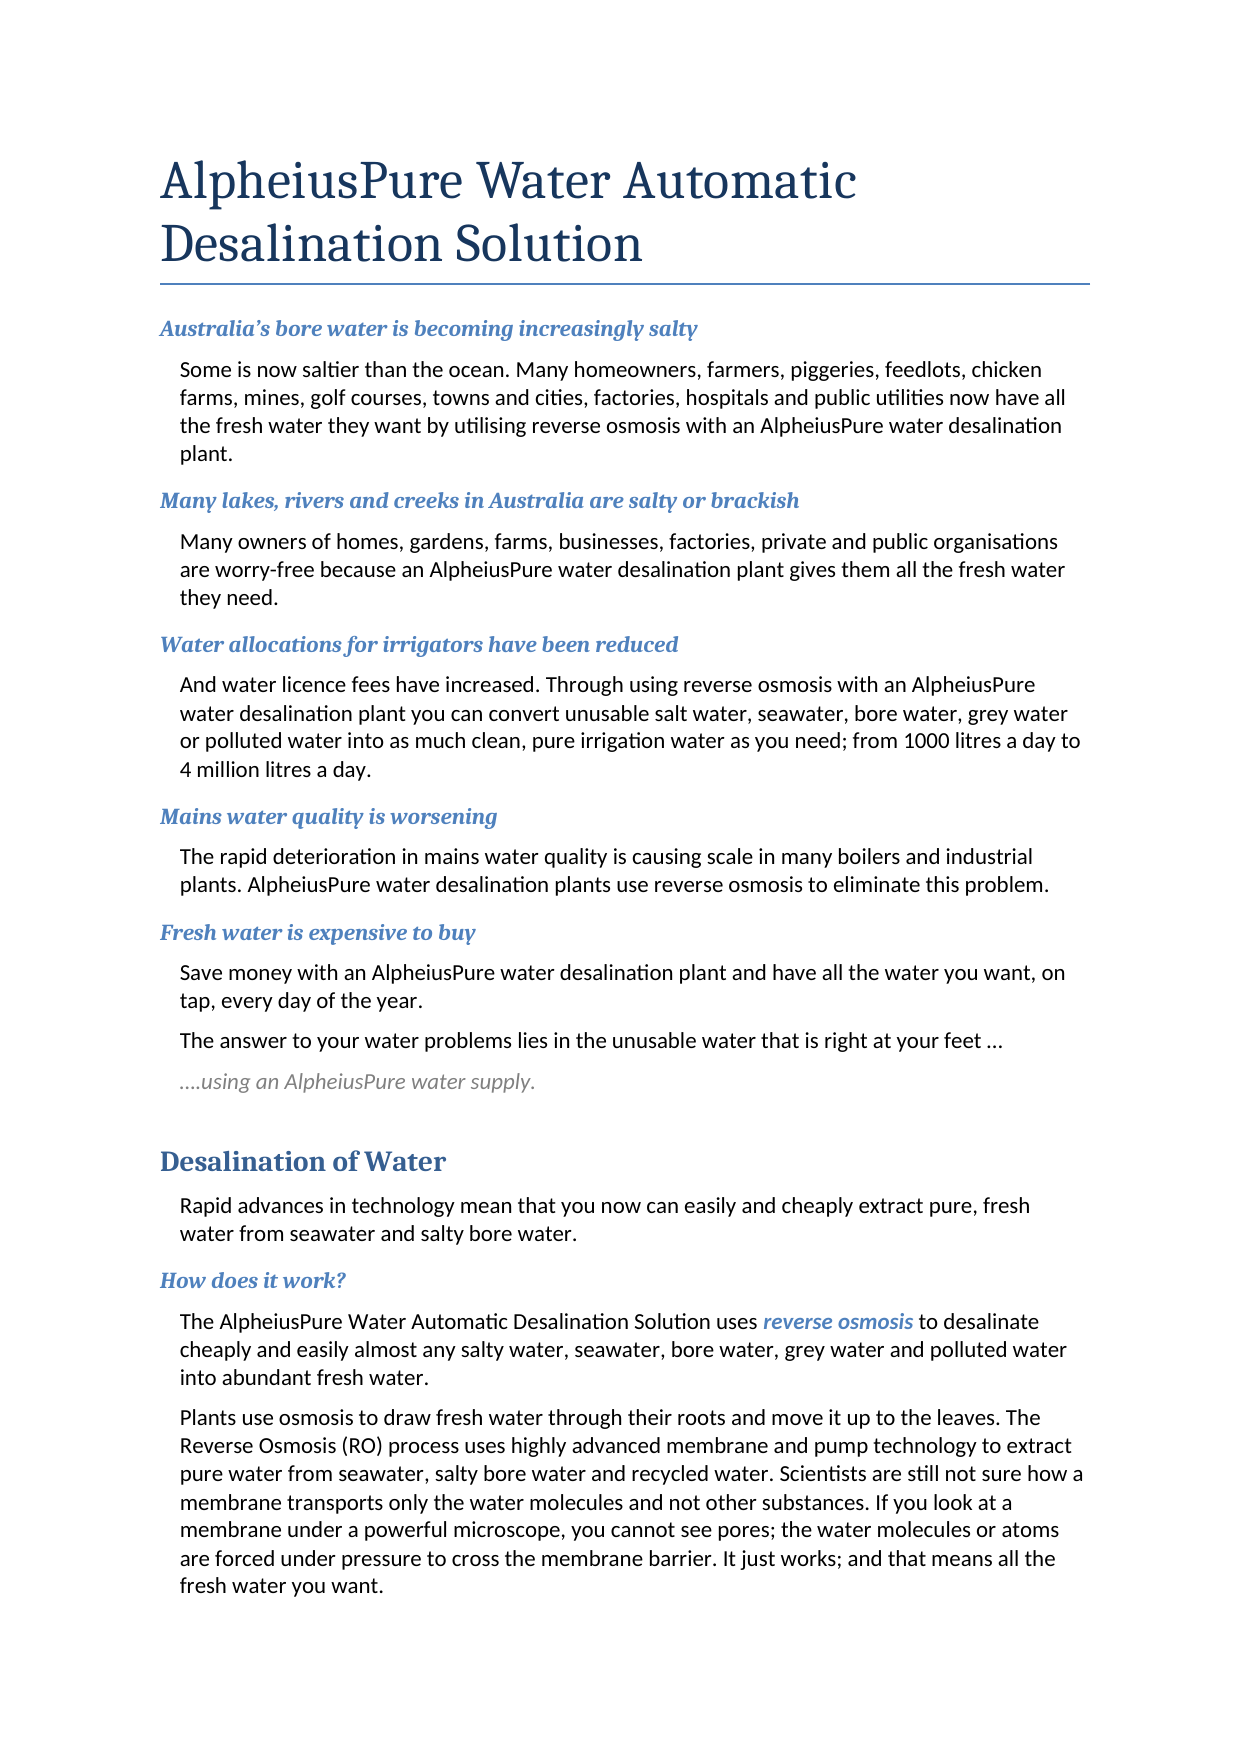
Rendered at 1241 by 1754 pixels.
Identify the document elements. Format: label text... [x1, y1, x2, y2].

text Save money with an AlpheiusPure water desalination plant and have all the water you want, on tap, every day of the year. [179, 958, 1090, 1014]
text Some is now saltier than the ocean. Many homeowners, farmers, piggeries, feedlots, chicken farms, mines, golf courses, towns and cities, factories, hospitals and public utilities now have all the fresh water they want by utilising reverse osmosis with an AlpheiusPure water desalination plant. [179, 355, 1090, 467]
subtitle How does it work? [160, 1268, 1090, 1294]
subtitle Australia’s bore water is becoming increasingly salty [160, 316, 1090, 343]
text ….using an AlpheiusPure water supply. [179, 1067, 1090, 1095]
subtitle Fresh water is expensive to buy [160, 919, 1090, 946]
text The rapid deterioration in mains water quality is causing scale in many boilers and industrial plants. AlpheiusPure water desalination plants use reverse osmosis to eliminate this problem. [179, 842, 1090, 898]
text Plants use osmosis to draw fresh water through their roots and move it up to the leaves. The Reverse Osmosis (RO) process uses highly advanced membrane and pump technology to extract pure water from seawater, salty bore water and recycled water. Scientists are still not sure how a membrane transports only the water molecules and not other substances. If you look at a membrane under a powerful microscope, you cannot see pores; the water molecules or atoms are forced under pressure to cross the membrane barrier. It just works; and that means all the fresh water you want. [179, 1403, 1090, 1600]
text Many owners of homes, gardens, farms, businesses, factories, private and public organisations are worry-free because an AlpheiusPure water desalination plant gives them all the fresh water they need. [179, 527, 1090, 611]
text Rapid advances in technology mean that you now can easily and cheaply extract pure, fresh water from seawater and salty bore water. [179, 1191, 1090, 1247]
text And water licence fees have increased. Through using reverse osmosis with an AlpheiusPure water desalination plant you can convert unusable salt water, seawater, bore water, grey water or polluted water into as much clean, pure irrigation water as you need; from 1000 litres a day to 4 million litres a day. [179, 671, 1090, 783]
text The AlpheiusPure Water Automatic Desalination Solution uses reverse osmosis to desalinate cheaply and easily almost any salty water, seawater, bore water, grey water and polluted water into abundant fresh water. [179, 1307, 1090, 1391]
title AlpheiusPure Water Automatic Desalination Solution [160, 150, 1090, 283]
subtitle Many lakes, rivers and creeks in Australia are salty or brackish [160, 488, 1090, 514]
text The answer to your water problems lies in the unusable water that is right at your feet … [179, 1027, 1090, 1055]
subtitle Mains water quality is worsening [160, 803, 1090, 830]
subtitle Water allocations for irrigators have been reduced [160, 632, 1090, 658]
subtitle Desalination of Water [160, 1145, 1090, 1179]
